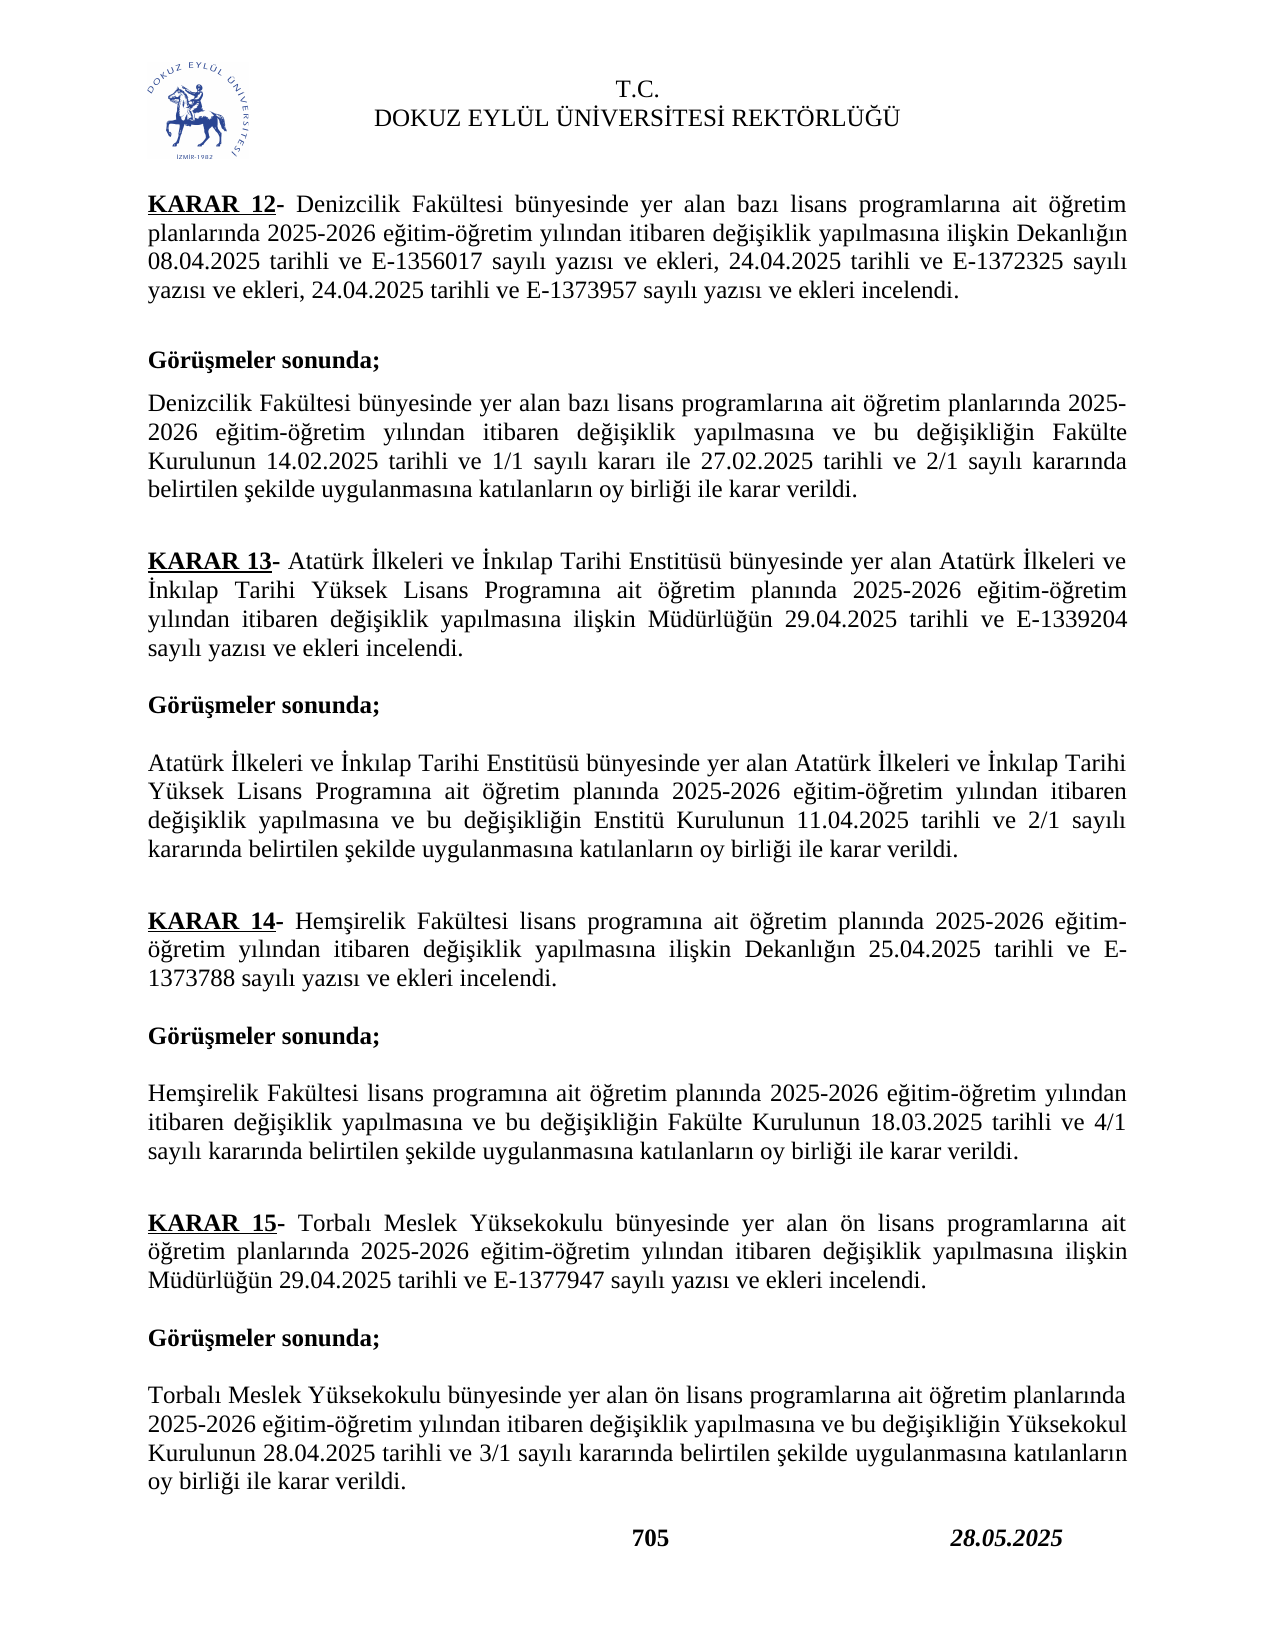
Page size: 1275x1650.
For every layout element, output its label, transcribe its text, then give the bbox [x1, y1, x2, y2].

text KARAR 12- Denizcilik Fakültesi bünyesinde yer alan bazı lisans programlarına ait öğretim planlarında 2025-2026 eğitim-öğretim yılından itibaren değişiklik yapılmasına ilişkin Dekanlığın 08.04.2025 tarihli ve E-1356017 sayılı yazısı ve ekleri, 24.04.2025 tarihli ve E-1372325 sayılı yazısı ve ekleri, 24.04.2025 tarihli ve E-1373957 sayılı yazısı ve ekleri incelendi. [148, 189, 1127, 304]
text Torbalı Meslek Yüksekokulu bünyesinde yer alan ön lisans programlarına ait öğretim planlarında 2025-2026 eğitim-öğretim yılından itibaren değişiklik yapılmasına ve bu değişikliğin Yüksekokul Kurulunun 28.04.2025 tarihli ve 3/1 sayılı kararında belirtilen şekilde uygulanmasına katılanların oy birliği ile karar verildi. [148, 1380, 1127, 1495]
text Görüşmeler sonunda; [148, 345, 1127, 374]
text Görüşmeler sonunda; [148, 1021, 1127, 1049]
text Atatürk İlkeleri ve İnkılap Tarihi Enstitüsü bünyesinde yer alan Atatürk İlkeleri ve İnkılap Tarihi Yüksek Lisans Programına ait öğretim planında 2025-2026 eğitim-öğretim yılından itibaren değişiklik yapılmasına ve bu değişikliğin Enstitü Kurulunun 11.04.2025 tarihli ve 2/1 sayılı kararında belirtilen şekilde uygulanmasına katılanların oy birliği ile karar verildi. [148, 748, 1127, 863]
text Görüşmeler sonunda; [148, 1323, 1127, 1351]
text Denizcilik Fakültesi bünyesinde yer alan bazı lisans programlarına ait öğretim planlarında 2025-2026 eğitim-öğretim yılından itibaren değişiklik yapılmasına ve bu değişikliğin Fakülte Kurulunun 14.02.2025 tarihli ve 1/1 sayılı kararı ile 27.02.2025 tarihli ve 2/1 sayılı kararında belirtilen şekilde uygulanmasına katılanların oy birliği ile karar verildi. [148, 388, 1127, 503]
text KARAR 13- Atatürk İlkeleri ve İnkılap Tarihi Enstitüsü bünyesinde yer alan Atatürk İlkeleri ve İnkılap Tarihi Yüksek Lisans Programına ait öğretim planında 2025-2026 eğitim-öğretim yılından itibaren değişiklik yapılmasına ilişkin Müdürlüğün 29.04.2025 tarihli ve E-1339204 sayılı yazısı ve ekleri incelendi. [148, 546, 1127, 661]
picture [147, 62, 249, 159]
text KARAR 14- Hemşirelik Fakültesi lisans programına ait öğretim planında 2025-2026 eğitim-öğretim yılından itibaren değişiklik yapılmasına ilişkin Dekanlığın 25.04.2025 tarihli ve E-1373788 sayılı yazısı ve ekleri incelendi. [148, 906, 1127, 992]
text KARAR 15- Torbalı Meslek Yüksekokulu bünyesinde yer alan ön lisans programlarına ait öğretim planlarında 2025-2026 eğitim-öğretim yılından itibaren değişiklik yapılmasına ilişkin Müdürlüğün 29.04.2025 tarihli ve E-1377947 sayılı yazısı ve ekleri incelendi. [148, 1208, 1127, 1294]
text Görüşmeler sonunda; [148, 690, 1127, 719]
text Hemşirelik Fakültesi lisans programına ait öğretim planında 2025-2026 eğitim-öğretim yılından itibaren değişiklik yapılmasına ve bu değişikliğin Fakülte Kurulunun 18.03.2025 tarihli ve 4/1 sayılı kararında belirtilen şekilde uygulanmasına katılanların oy birliği ile karar verildi. [148, 1078, 1127, 1164]
